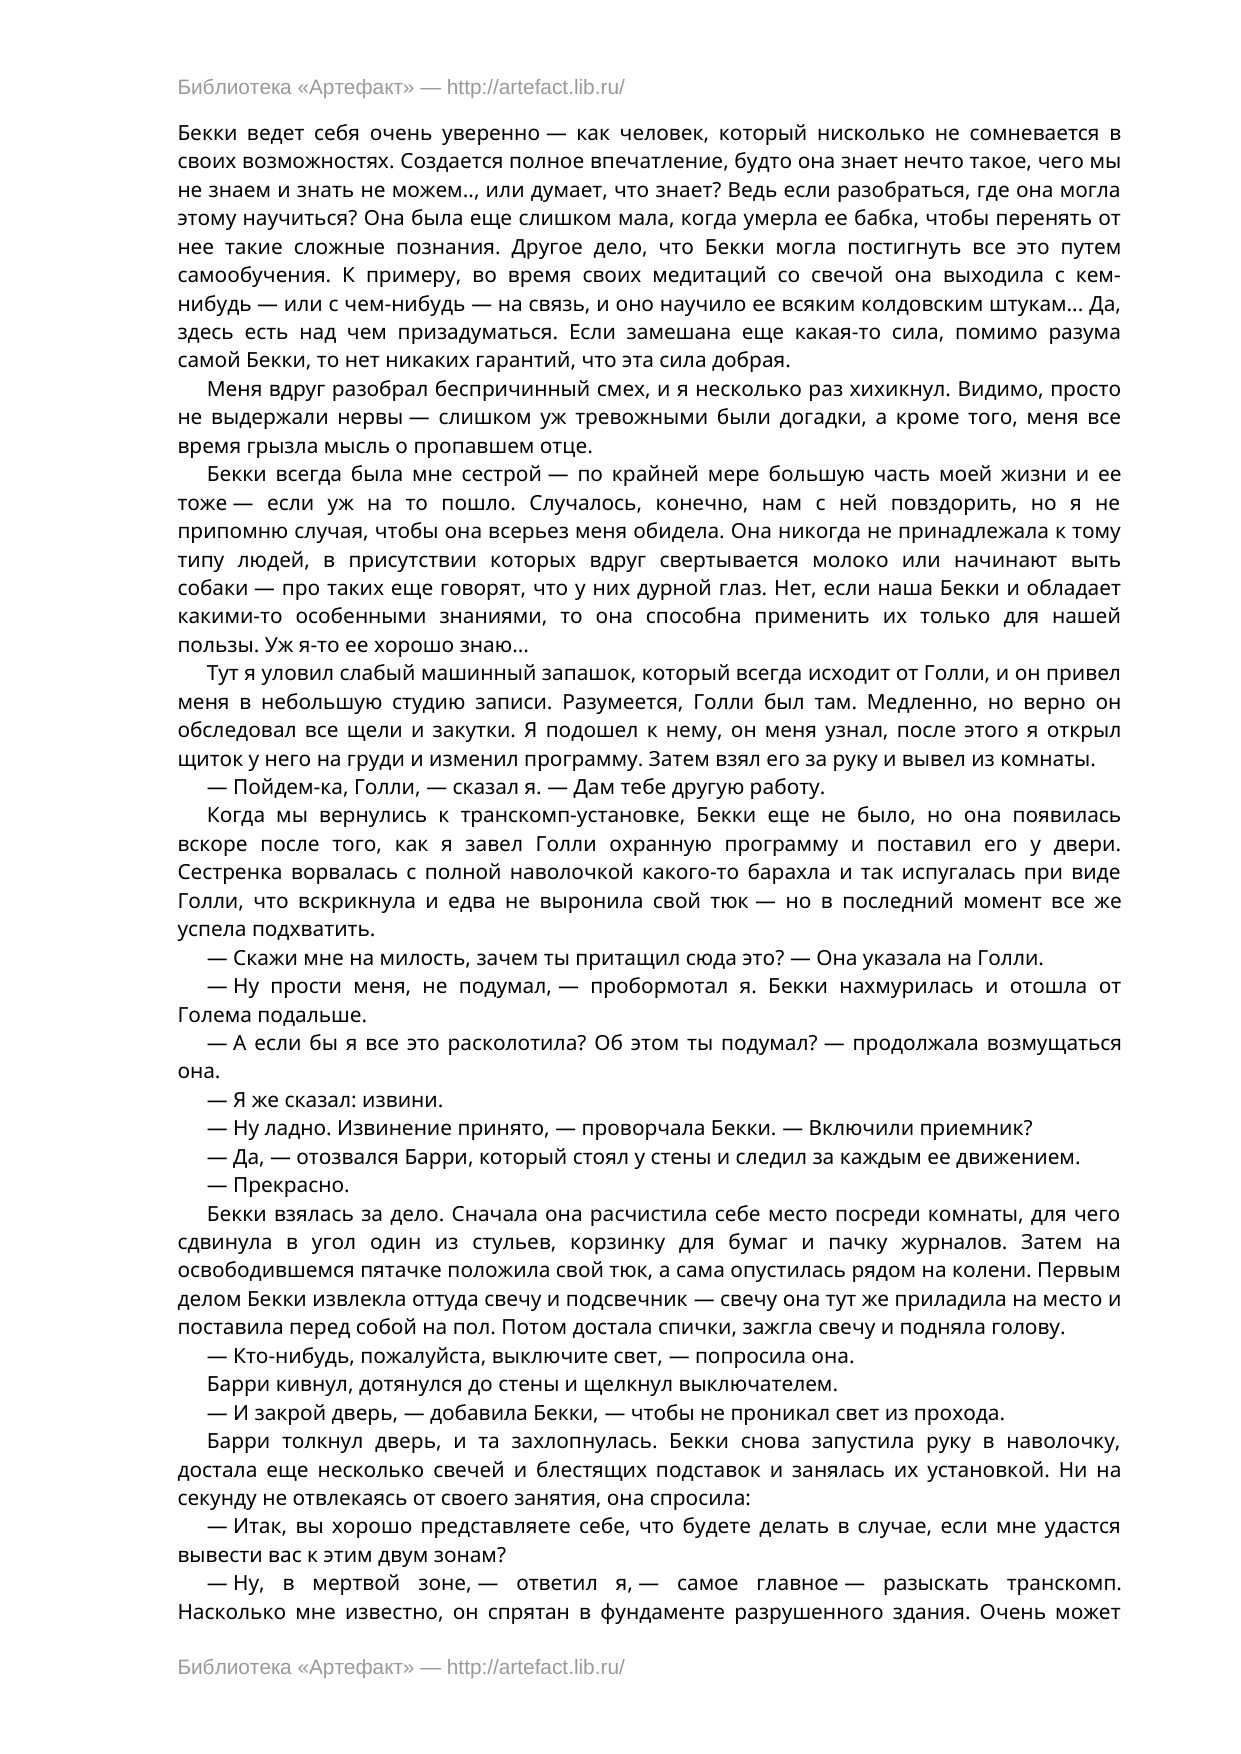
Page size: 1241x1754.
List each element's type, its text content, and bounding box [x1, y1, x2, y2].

text Бекки всегда была мне сестрой — по крайней мере большую часть моей жизни и ее тоже — если уж на то пошло. Случалось, конечно, нам с ней повздорить, но я не припомню случая, чтобы она всерьез меня обидела. Она никогда не принадлежала к тому типу людей, в присутствии которых вдруг свертывается молоко или начинают выть собаки — про таких еще говорят, что у них дурной глаз. Нет, если наша Бекки и обладает какими-то особенными знаниями, то она способна применить их только для нашей пользы. Уж я-то ее хорошо знаю... [177, 459, 1122, 658]
text — И закрой дверь, — добавила Бекки, — чтобы не проникал свет из прохода. [177, 1398, 1122, 1426]
text — Ну прости меня, не подумал, — пробормотал я. Бекки нахмурилась и отошла от Голема подальше. [177, 971, 1122, 1028]
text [177, 118, 1122, 374]
text — Пойдем-ка, Голли, — сказал я. — Дам тебе другую работу. [177, 772, 1122, 801]
text — Скажи мне на милость, зачем ты притащил сюда это? — Она указала на Голли. [177, 943, 1122, 971]
text — А если бы я все это расколотила? Об этом ты подумал? — продолжала возмущаться она. [177, 1028, 1122, 1085]
text Когда мы вернулись к транскомп-установке, Бекки еще не было, но она появилась вскоре после того, как я завел Голли охранную программу и поставил его у двери. Сестренка ворвалась с полной наволочкой какого-то барахла и так испугалась при виде Голли, что вскрикнула и едва не выронила свой тюк — но в последний момент все же успела подхватить. [177, 801, 1122, 943]
text — Кто-нибудь, пожалуйста, выключите свет, — попросила она. [177, 1341, 1122, 1369]
text Бекки взялась за дело. Сначала она расчистила себе место посреди комнаты, для чего сдвинула в угол один из стульев, корзинку для бумаг и пачку журналов. Затем на освободившемся пятачке положила свой тюк, а сама опустилась рядом на колени. Первым делом Бекки извлекла оттуда свечу и подсвечник — свечу она тут же приладила на место и поставила перед собой на пол. Потом достала спички, зажгла свечу и подняла голову. [177, 1199, 1122, 1341]
text — Итак, вы хорошо представляете себе, что будете делать в случае, если мне удастся вывести вас к этим двум зонам? [177, 1512, 1122, 1568]
text — Прекрасно. [177, 1170, 1122, 1199]
text Барри толкнул дверь, и та захлопнулась. Бекки снова запустила руку в наволочку, достала еще несколько свечей и блестящих подставок и занялась их установкой. Ни на секунду не отвлекаясь от своего занятия, она спросила: [177, 1426, 1122, 1512]
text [177, 1568, 1122, 1625]
text — Я же сказал: извини. [177, 1085, 1122, 1113]
text Тут я уловил слабый машинный запашок, который всегда исходит от Голли, и он привел меня в небольшую студию записи. Разумеется, Голли был там. Медленно, но верно он обследовал все щели и закутки. Я подошел к нему, он меня узнал, после этого я открыл щиток у него на груди и изменил программу. Затем взял его за руку и вывел из комнаты. [177, 658, 1122, 772]
text Меня вдруг разобрал беспричинный смех, и я несколько раз хихикнул. Видимо, просто не выдержали нервы — слишком уж тревожными были догадки, а кроме того, меня все время грызла мысль о пропавшем отце. [177, 374, 1122, 459]
text Барри кивнул, дотянулся до стены и щелкнул выключателем. [177, 1369, 1122, 1398]
text — Ну ладно. Извинение принято, — проворчала Бекки. — Включили приемник? [177, 1113, 1122, 1142]
text — Да, — отозвался Барри, который стоял у стены и следил за каждым ее движением. [177, 1142, 1122, 1170]
